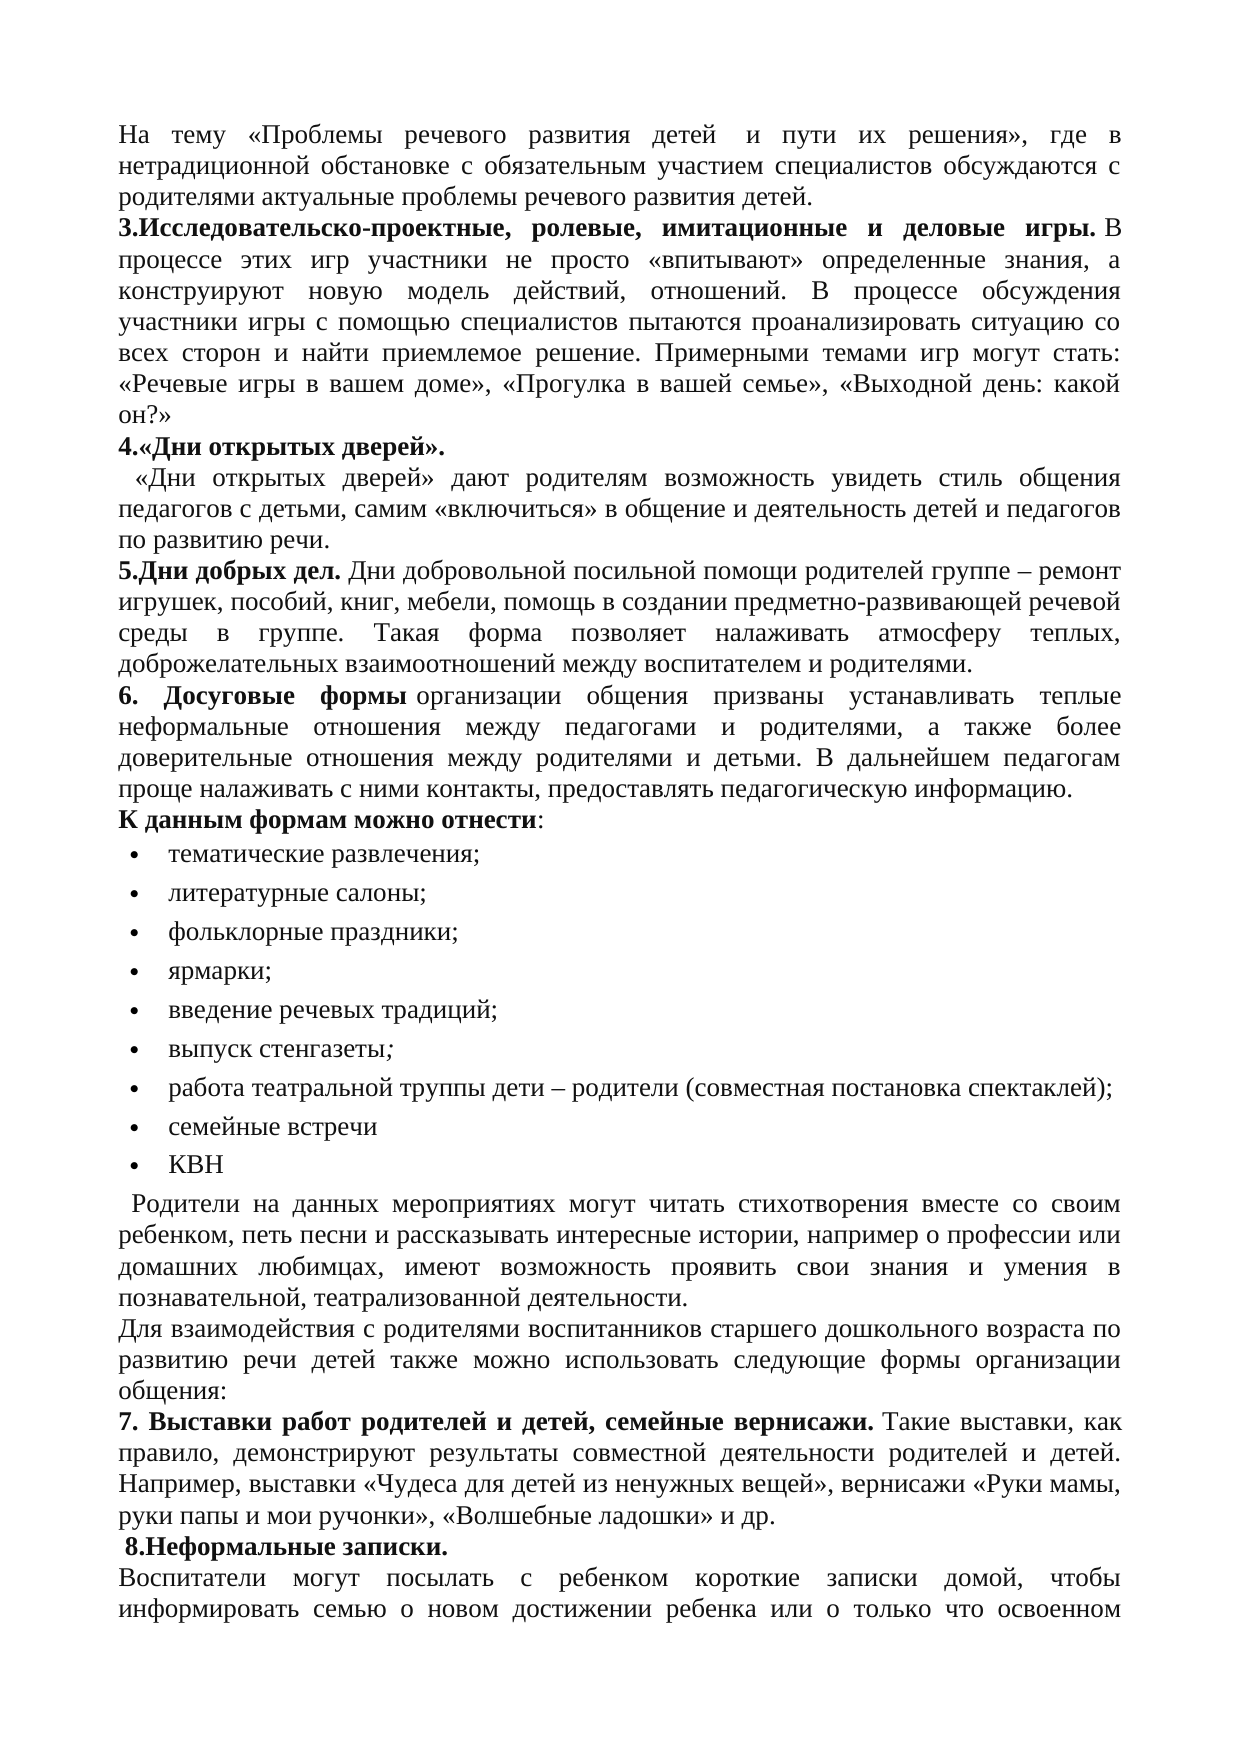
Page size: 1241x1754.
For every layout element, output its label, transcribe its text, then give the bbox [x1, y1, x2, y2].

list фольклорные праздники; [131, 915, 1122, 946]
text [118, 1561, 1122, 1623]
text Для взаимодействия с родителями воспитанников старшего дошкольного возраста по развитию речи детей также можно использовать следующие формы организации общения: [118, 1312, 1122, 1405]
list введение речевых традиций; [131, 993, 1122, 1024]
text 6. Досуговые формы организации общения призваны устанавливать теплые неформальные отношения между педагогами и родителями, а также более доверительные отношения между родителями и детьми. В дальнейшем педагогам проще налаживать с ними контакты, предоставлять педагогическую информацию. [118, 679, 1122, 803]
text 5.Дни добрых дел. Дни добровольной посильной помощи родителей группе – ремонт игрушек, пособий, книг, мебели, помощь в создании предметно-развивающей речевой среды в группе. Такая форма позволяет налаживать атмосферу теплых, доброжелательных взаимоотношений между воспитателем и родителями. [118, 554, 1122, 679]
text 3.Исследовательско-проектные, ролевые, имитационные и деловые игры. В процессе этих игр участники не просто «впитывают» определенные знания, а конструируют новую модель действий, отношений. В процессе обсуждения участники игры с помощью специалистов пытаются проанализировать ситуацию со всех сторон и найти приемлемое решение. Примерными темами игр могут стать: «Речевые игры в вашем доме», «Прогулка в вашей семье», «Выходной день: какой он?» [118, 212, 1122, 429]
text На тему «Проблемы речевого развития детей и пути их решения», где в нетрадиционной обстановке с обязательным участием специалистов обсуждаются с родителями актуальные проблемы речевого развития детей. [118, 118, 1122, 212]
list ярмарки; [131, 954, 1122, 985]
list выпуск стенгазеты; [131, 1032, 1122, 1063]
text 7. Выставки работ родителей и детей, семейные вернисажи. Такие выставки, как правило, демонстрируют результаты совместной деятельности родителей и детей. Например, выставки «Чудеса для детей из ненужных вещей», вернисажи «Руки мамы, руки папы и мои ручонки», «Волшебные ладошки» и др. [118, 1405, 1122, 1530]
list тематические развлечения; [131, 838, 1122, 869]
list семейные встречи [131, 1109, 1122, 1141]
list КВН [131, 1148, 1122, 1179]
text 8.Неформальные записки. [118, 1530, 1122, 1561]
text 4.«Дни открытых дверей». [118, 429, 1122, 461]
text К данным формам можно отнести: [118, 803, 1122, 834]
text «Дни открытых дверей» дают родителям возможность увидеть стиль общения педагогов с детьми, самим «включиться» в общение и деятельность детей и педагогов по развитию речи. [118, 461, 1122, 554]
list литературные салоны; [131, 876, 1122, 908]
list работа театральной труппы дети – родители (совместная постановка спектаклей); [131, 1071, 1122, 1102]
text Родители на данных мероприятиях могут читать стихотворения вместе со своим ребенком, петь песни и рассказывать интересные истории, например о профессии или домашних любимцах, имеют возможность проявить свои знания и умения в познавательной, театрализованной деятельности. [118, 1187, 1122, 1312]
